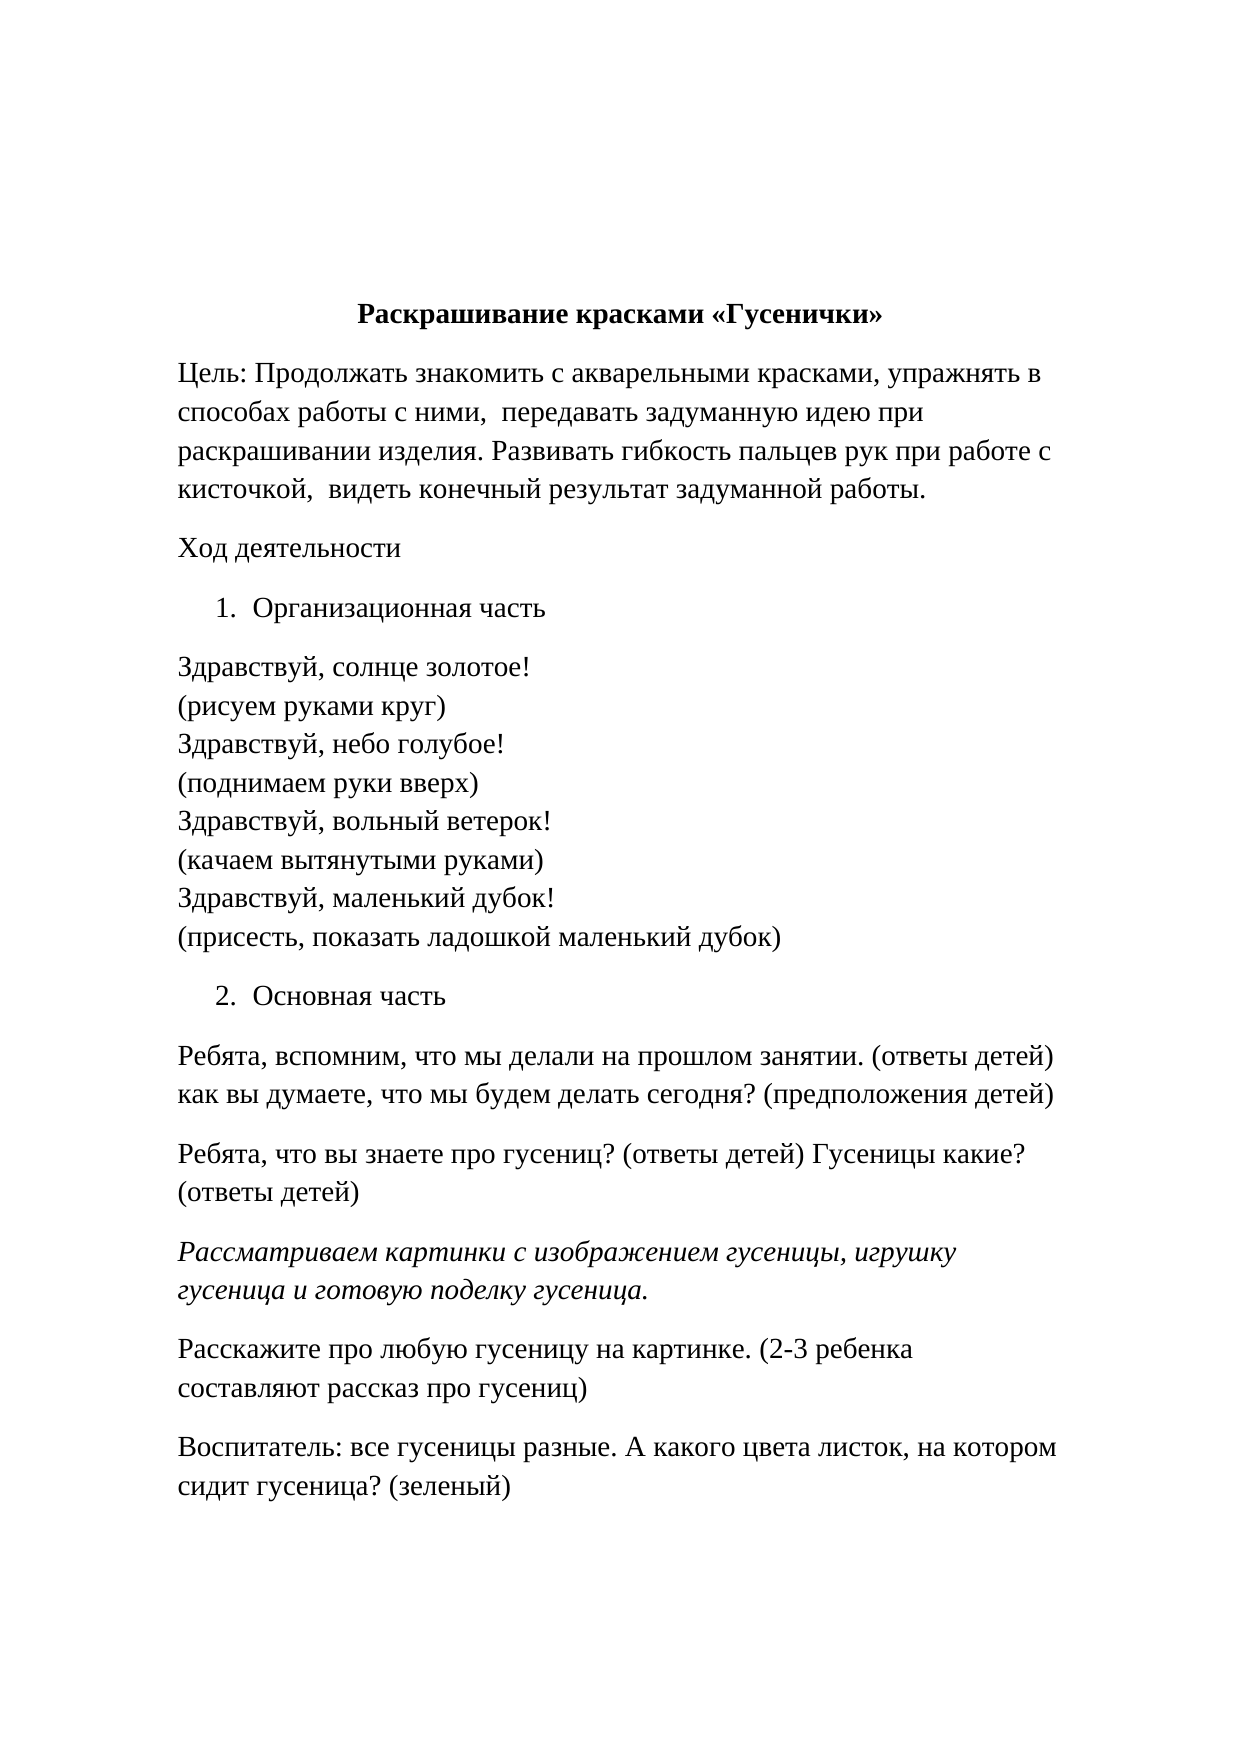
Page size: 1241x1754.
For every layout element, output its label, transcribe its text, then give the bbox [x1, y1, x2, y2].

text Воспитатель: все гусеницы разные. А какого цвета листок, на котором сидит гусеница? (зеленый) [177, 1429, 1063, 1502]
text Ход деятельности [177, 531, 1063, 564]
text Цель: Продолжать знакомить с акварельными красками, упражнять в способах работы с ними, передавать задуманную идею при раскрашивании изделия. Развивать гибкость пальцев рук при работе с кисточкой, видеть конечный результат задуманной работы. [177, 356, 1063, 505]
text Здравствуй, маленький дубок! [177, 881, 1063, 914]
text Ребята, что вы знаете про гусениц? (ответы детей) Гусеницы какие? (ответы детей) [177, 1136, 1063, 1208]
list Организационная часть [215, 590, 1063, 623]
text Здравствуй, вольный ветерок! [177, 803, 1063, 837]
text (качаем вытянутыми руками) [177, 842, 1063, 876]
text (присесть, показать ладошкой маленький дубок) [177, 919, 1063, 953]
text (поднимаем руки вверх) [177, 765, 1063, 798]
text Здравствуй, небо голубое! [177, 726, 1063, 760]
text (рисуем руками круг) [177, 688, 1063, 721]
text Раскрашивание красками «Гусенички» [177, 296, 1063, 330]
list Основная часть [215, 978, 1063, 1012]
text Рассматриваем картинки с изображением гусеницы, игрушку гусеница и готовую поделку гусеница. [177, 1234, 1063, 1306]
text Здравствуй, солнце золотое! [177, 649, 1063, 683]
text Расскажите про любую гусеницу на картинке. (2-3 ребенка составляют рассказ про гусениц) [177, 1332, 1063, 1404]
text Ребята, вспомним, что мы делали на прошлом занятии. (ответы детей) как вы думаете, что мы будем делать сегодня? (предположения детей) [177, 1038, 1063, 1110]
